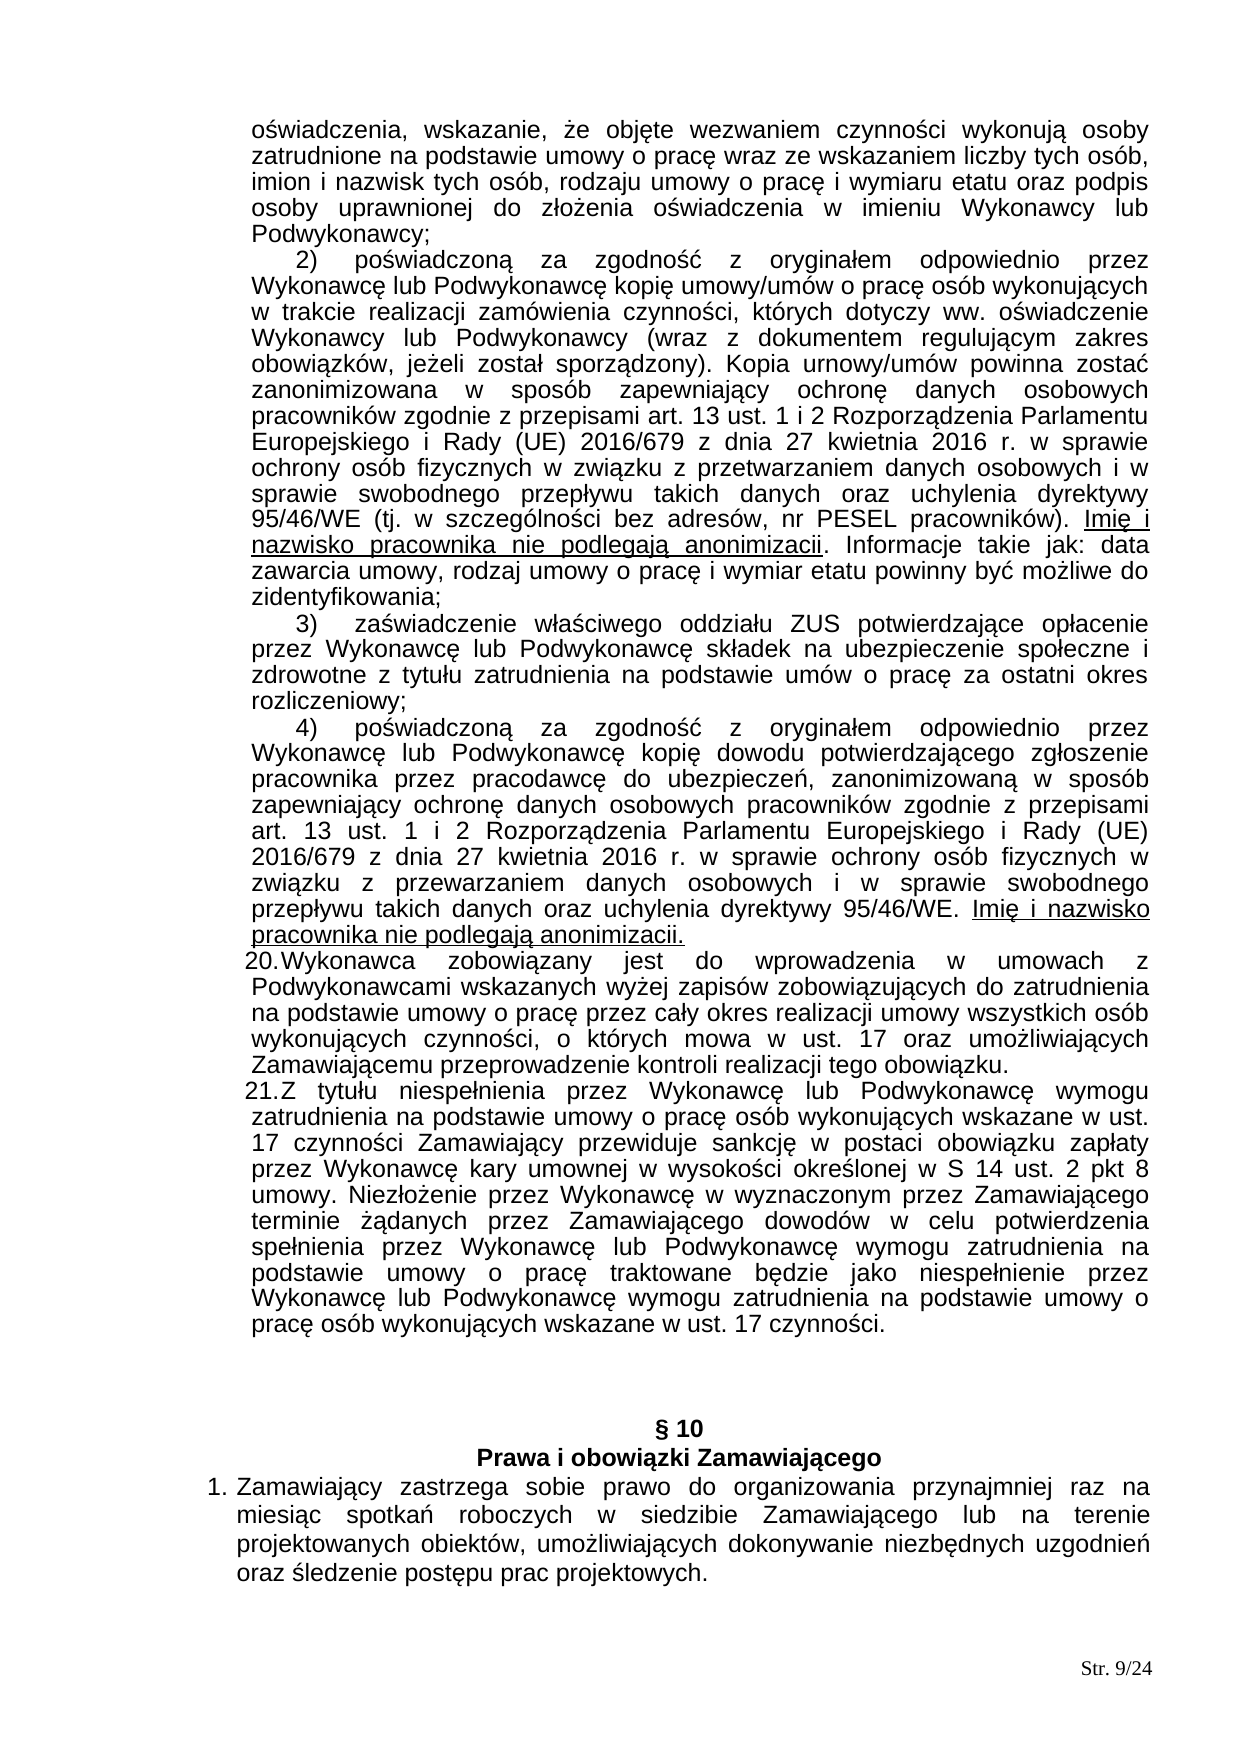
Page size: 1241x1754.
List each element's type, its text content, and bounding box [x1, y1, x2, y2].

list zaświadczenie właściwego oddziału ZUS potwierdzające opłacenie przez Wykonawcę lub Podwykonawcę składek na ubezpieczenie społeczne i zdrowotne z tytułu zatrudnienia na podstawie umów o pracę za ostatni okres rozliczeniowy; [251, 611, 1150, 715]
text Prawa i obowiązki Zamawiającego [207, 1443, 1152, 1471]
list poświadczoną za zgodność z oryginałem odpowiednio przez Wykonawcę lub Podwykonawcę kopię dowodu potwierdzającego zgłoszenie pracownika przez pracodawcę do ubezpieczeń, zanonimizowaną w sposób zapewniający ochronę danych osobowych pracowników zgodnie z przepisami art. 13 ust. 1 i 2 Rozporządzenia Parlamentu Europejskiego i Rady (UE) 2016/679 z dnia 27 kwietnia 2016 r. w sprawie ochrony osób fizycznych w związku z przewarzaniem danych osobowych i w sprawie swobodnego przepływu takich danych oraz uchylenia dyrektywy 95/46/WE. Imię i nazwisko pracownika nie podlegają anonimizacii. [251, 715, 1150, 949]
text § 10 [207, 1414, 1152, 1443]
list Wykonawca zobowiązany jest do wprowadzenia w umowach z Podwykonawcami wskazanych wyżej zapisów zobowiązujących do zatrudnienia na podstawie umowy o pracę przez cały okres realizacji umowy wszystkich osób wykonujących czynności, o których mowa w ust. 17 oraz umożliwiających Zamawiającemu przeprowadzenie kontroli realizacji tego obowiązku. [244, 949, 1150, 1078]
list Z tytułu niespełnienia przez Wykonawcę lub Podwykonawcę wymogu zatrudnienia na podstawie umowy o pracę osób wykonujących wskazane w ust. 17 czynności Zamawiający przewiduje sankcję w postaci obowiązku zapłaty przez Wykonawcę kary umownej w wysokości określonej w S 14 ust. 2 pkt 8 umowy. Niezłożenie przez Wykonawcę w wyznaczonym przez Zamawiającego terminie żądanych przez Zamawiającego dowodów w celu potwierdzenia spełnienia przez Wykonawcę lub Podwykonawcę wymogu zatrudnienia na podstawie umowy o pracę traktowane będzie jako niespełnienie przez Wykonawcę lub Podwykonawcę wymogu zatrudnienia na podstawie umowy o pracę osób wykonujących wskazane w ust. 17 czynności. [244, 1079, 1150, 1338]
list poświadczoną za zgodność z oryginałem odpowiednio przez Wykonawcę lub Podwykonawcę kopię umowy/umów o pracę osób wykonujących w trakcie realizacji zamówienia czynności, których dotyczy ww. oświadczenie Wykonawcy lub Podwykonawcy (wraz z dokumentem regulującym zakres obowiązków, jeżeli został sporządzony). Kopia urnowy/umów powinna zostać zanonimizowana w sposób zapewniający ochronę danych osobowych pracowników zgodnie z przepisami art. 13 ust. 1 i 2 Rozporządzenia Parlamentu Europejskiego i Rady (UE) 2016/679 z dnia 27 kwietnia 2016 r. w sprawie ochrony osób fizycznych w związku z przetwarzaniem danych osobowych i w sprawie swobodnego przepływu takich danych oraz uchylenia dyrektywy 95/46/WE (tj. w szczególności bez adresów, nr PESEL pracowników). Imię i nazwisko pracownika nie podlegają anonimizacii. Informacje takie jak: data zawarcia umowy, rodzaj umowy o pracę i wymiar etatu powinny być możliwe do zidentyfikowania; [251, 248, 1150, 611]
list Zamawiający zastrzega sobie prawo do organizowania przynajmniej raz na miesiąc spotkań roboczych w siedzibie Zamawiającego lub na terenie projektowanych obiektów, umożliwiających dokonywanie niezbędnych uzgodnień oraz śledzenie postępu prac projektowych. [207, 1471, 1152, 1586]
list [251, 118, 1150, 248]
